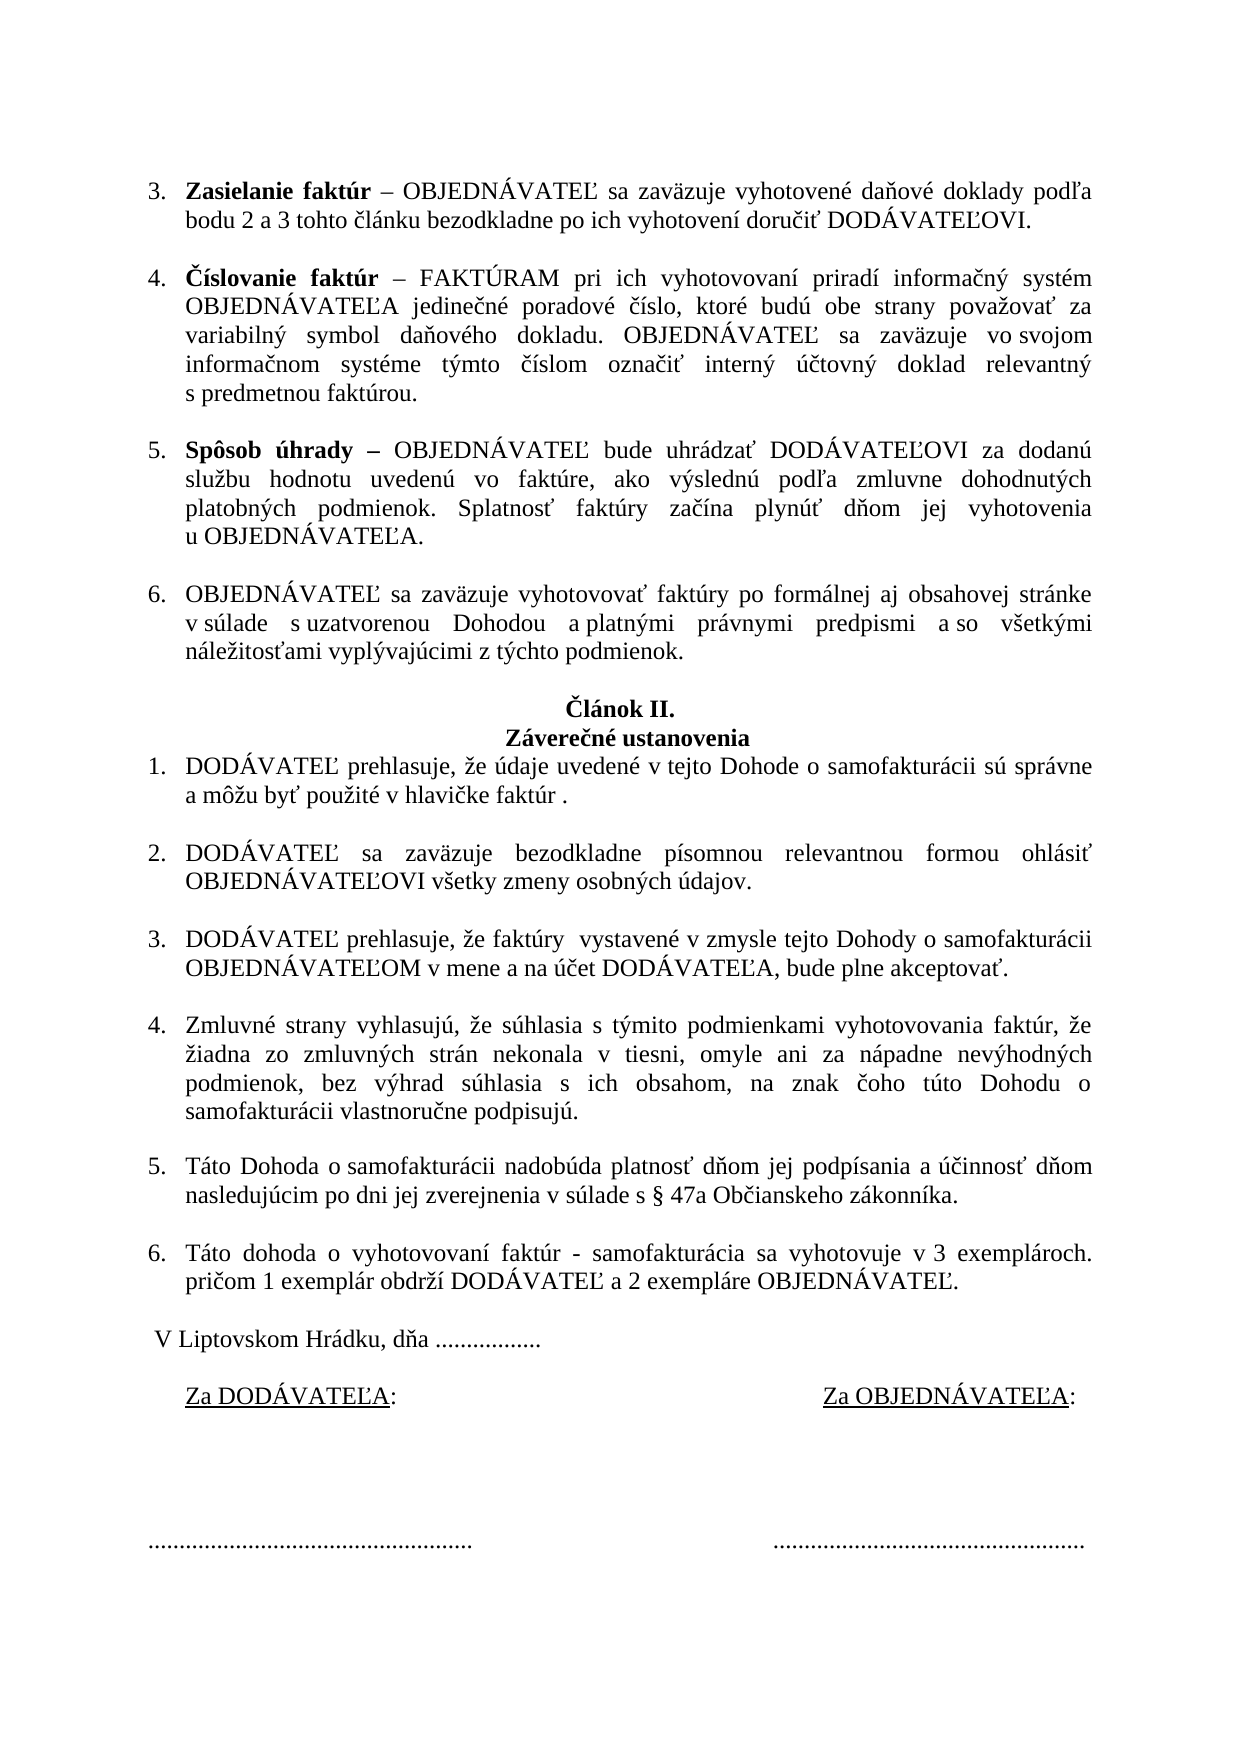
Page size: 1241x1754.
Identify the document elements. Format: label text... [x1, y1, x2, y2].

list DODÁVATEĽ sa zaväzuje bezodkladne písomnou relevantnou formou ohlásiť OBJEDNÁVATEĽOVI všetky zmeny osobných údajov. [148, 838, 1093, 895]
text Za DODÁVATEĽA: Za OBJEDNÁVATEĽA: [185, 1381, 1093, 1410]
text Článok II. [148, 694, 1093, 723]
list Spôsob úhrady – OBJEDNÁVATEĽ bude uhrádzať DODÁVATEĽOVI za dodanú službu hodnotu uvedenú vo faktúre, ako výslednú podľa zmluvne dohodnutých platobných podmienok. Splatnosť faktúry začína plynúť dňom jej vyhotovenia u OBJEDNÁVATEĽA. [148, 435, 1093, 550]
list Číslovanie faktúr – FAKTÚRAM pri ich vyhotovovaní priradí informačný systém OBJEDNÁVATEĽA jedinečné poradové číslo, ktoré budú obe strany považovať za variabilný symbol daňového dokladu. OBJEDNÁVATEĽ sa zaväzuje vo svojom informačnom systéme týmto číslom označiť interný účtovný doklad relevantný s predmetnou faktúrou. [148, 263, 1093, 406]
list OBJEDNÁVATEĽ sa zaväzuje vyhotovovať faktúry po formálnej aj obsahovej stránke v súlade s uzatvorenou Dohodou a platnými právnymi predpismi a so všetkými náležitosťami vyplývajúcimi z týchto podmienok. [148, 579, 1093, 665]
list Zasielanie faktúr – OBJEDNÁVATEĽ sa zaväzuje vyhotovené daňové doklady podľa bodu 2 a 3 tohto článku bezodkladne po ich vyhotovení doručiť DODÁVATEĽOVI. [148, 176, 1093, 234]
list DODÁVATEĽ prehlasuje, že údaje uvedené v tejto Dohode o samofakturácii sú správne a môžu byť použité v hlavičke faktúr . [148, 751, 1093, 809]
text Záverečné ustanovenia [162, 723, 1093, 751]
list DODÁVATEĽ prehlasuje, že faktúry vystavené v zmysle tejto Dohody o samofakturácii OBJEDNÁVATEĽOM v mene a na účet DODÁVATEĽA, bude plne akceptovať. [148, 924, 1093, 981]
text V Liptovskom Hrádku, dňa ................. [148, 1324, 1093, 1353]
list Táto Dohoda o samofakturácii nadobúda platnosť dňom jej podpísania a účinnosť dňom nasledujúcim po dni jej zverejnenia v súlade s § 47a Občianskeho zákonníka. [148, 1151, 1093, 1209]
list Zmluvné strany vyhlasujú, že súhlasia s týmito podmienkami vyhotovovania faktúr, že žiadna zo zmluvných strán nekonala v tiesni, omyle ani za nápadne nevýhodných podmienok, bez výhrad súhlasia s ich obsahom, na znak čoho túto Dohodu o samofakturácii vlastnoručne podpisujú. [148, 1010, 1093, 1125]
text .................................................... .................................................. [148, 1525, 1093, 1554]
list Táto dohoda o vyhotovovaní faktúr - samofakturácia sa vyhotovuje v 3 exemplároch. pričom 1 exemplár obdrží DODÁVATEĽ a 2 exempláre OBJEDNÁVATEĽ. [148, 1238, 1093, 1295]
